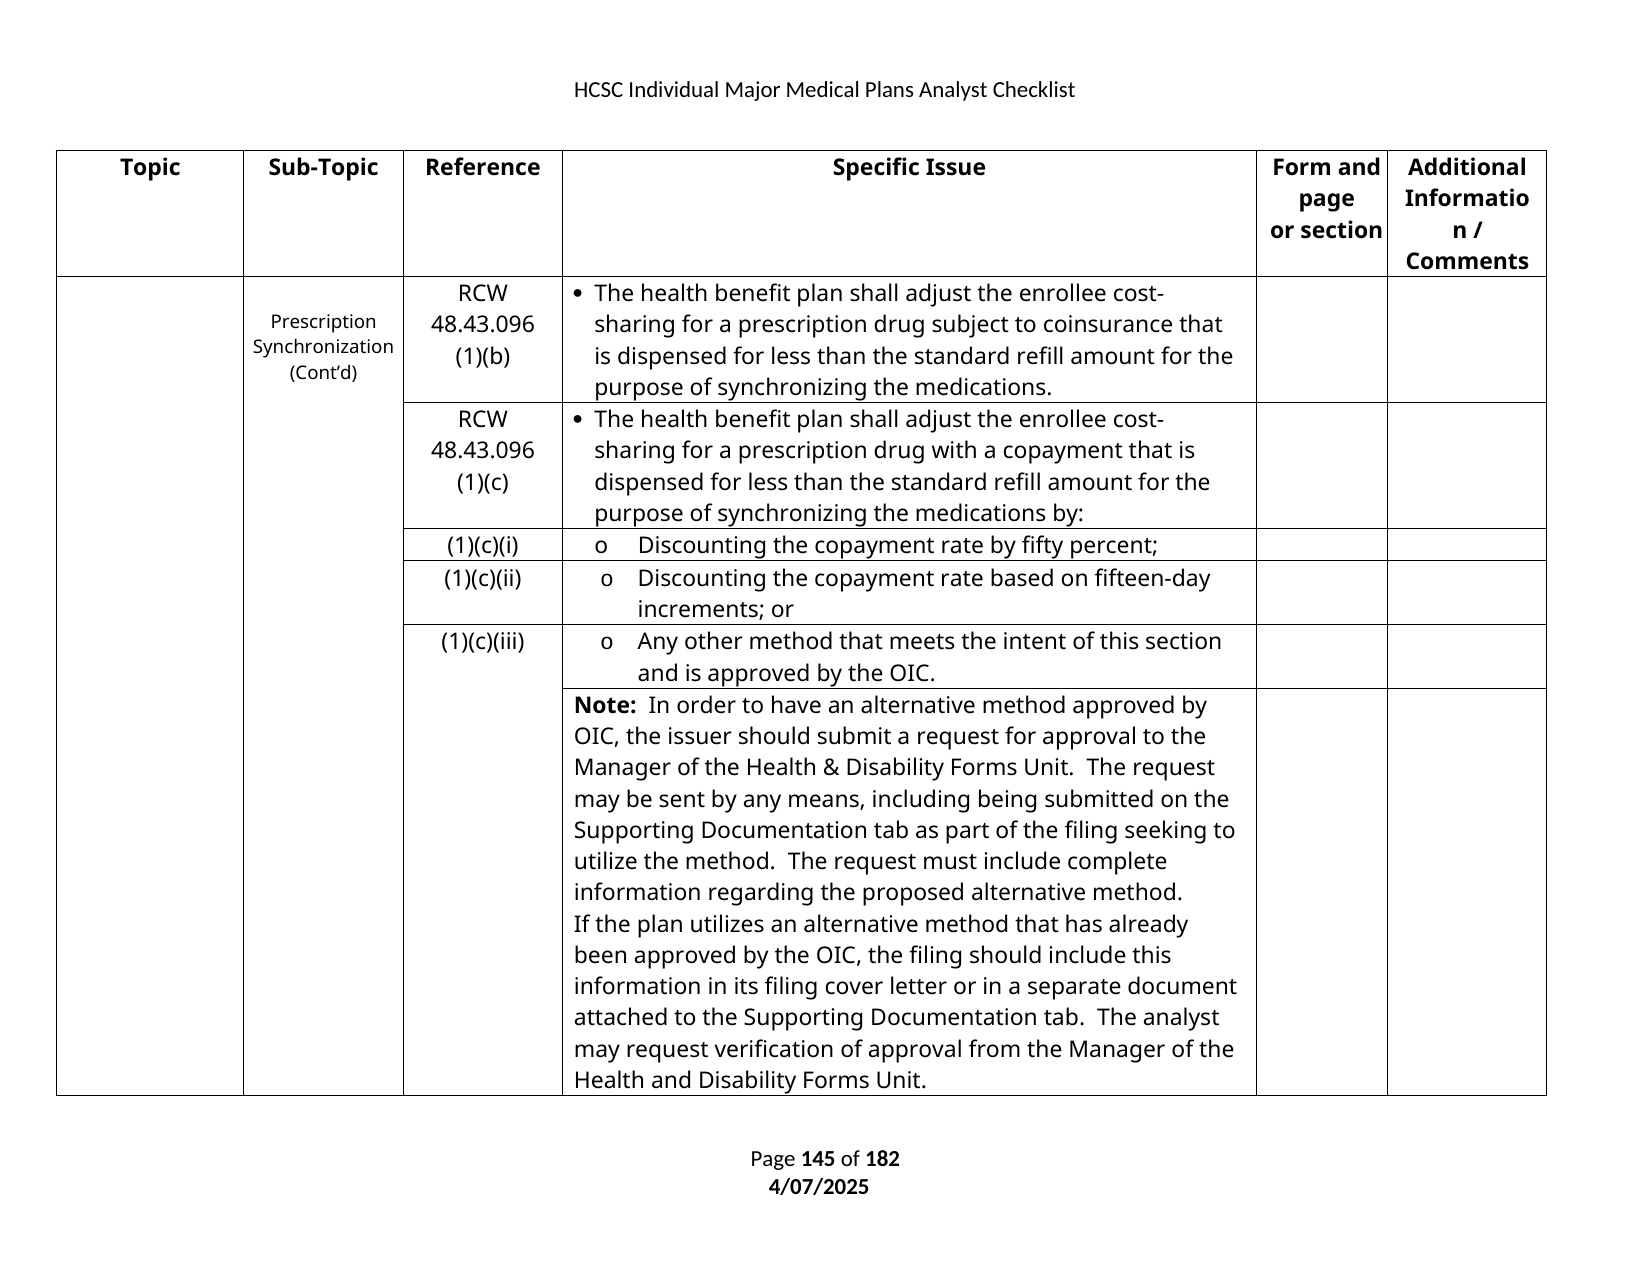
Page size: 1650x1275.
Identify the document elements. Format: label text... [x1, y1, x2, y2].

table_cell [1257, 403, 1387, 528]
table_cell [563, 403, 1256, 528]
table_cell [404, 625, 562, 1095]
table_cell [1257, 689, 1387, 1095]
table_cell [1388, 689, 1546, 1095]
table_header Form and page or section [1257, 151, 1387, 276]
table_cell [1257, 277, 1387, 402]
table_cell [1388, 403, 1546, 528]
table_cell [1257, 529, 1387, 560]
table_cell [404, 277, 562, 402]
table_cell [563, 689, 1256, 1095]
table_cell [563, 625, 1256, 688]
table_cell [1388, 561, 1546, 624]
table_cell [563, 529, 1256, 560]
table_header Additional Information / Comments [1388, 151, 1546, 276]
table_header Sub-Topic [244, 151, 403, 276]
table_header Specific Issue [563, 151, 1256, 276]
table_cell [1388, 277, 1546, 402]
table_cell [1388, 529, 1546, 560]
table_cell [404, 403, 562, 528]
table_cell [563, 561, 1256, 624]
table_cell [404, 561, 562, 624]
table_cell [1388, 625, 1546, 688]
table_header Reference [404, 151, 562, 276]
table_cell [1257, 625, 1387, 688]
table_header Topic [57, 151, 243, 276]
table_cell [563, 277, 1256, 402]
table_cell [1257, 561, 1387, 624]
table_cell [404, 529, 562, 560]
